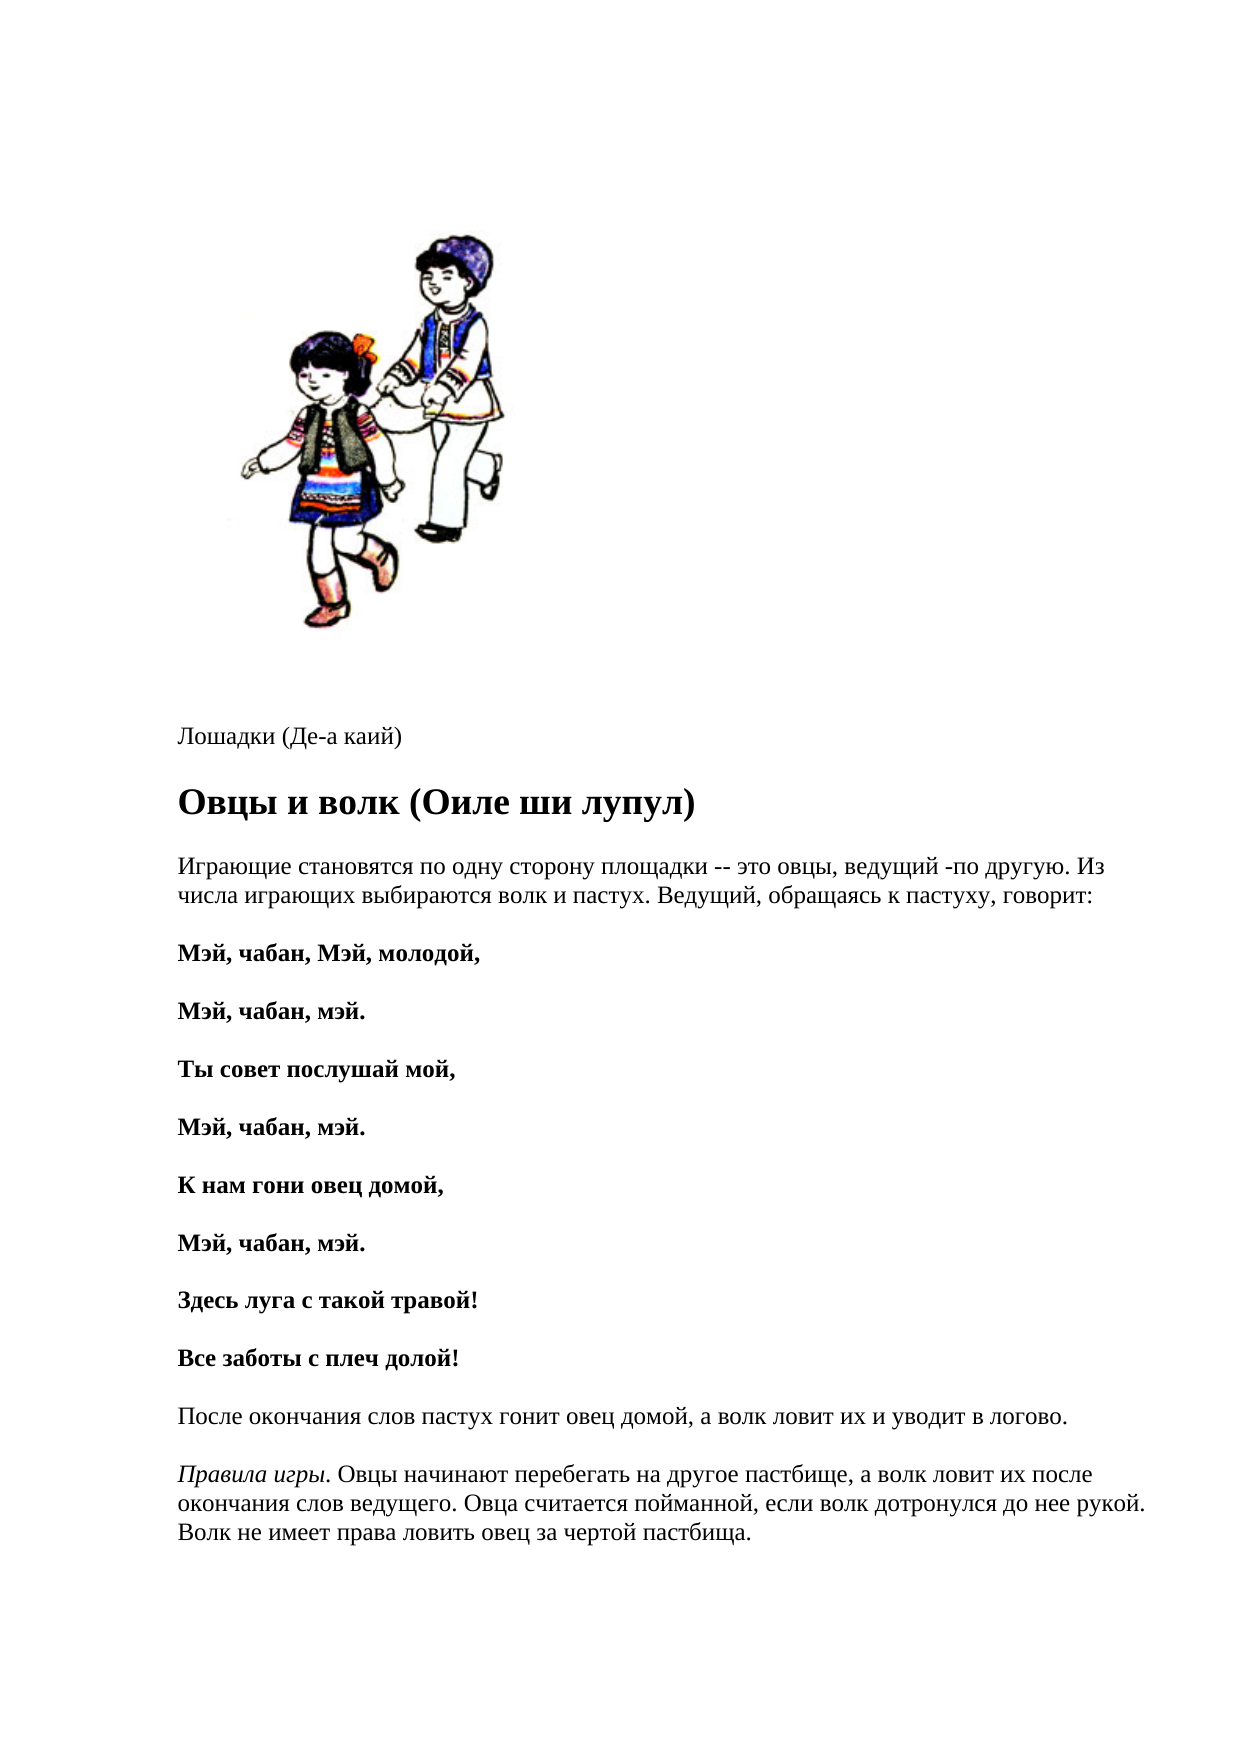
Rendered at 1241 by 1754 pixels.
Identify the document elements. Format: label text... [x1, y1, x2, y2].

text После окончания слов пастух гонит овец домой, а волк ловит их и уводит в логово. [177, 1401, 1152, 1430]
text Мэй, чабан, Мэй, молодой, [177, 938, 1152, 967]
text Все заботы с плеч долой! [177, 1343, 1152, 1372]
text Правила игры. Овцы начинают перебегать на другое пастбище, а волк ловит их после окончания слов ведущего. Овца считается пойманной, если волк дотронулся до нее рукой. Волк не имеет права ловить овец за чертой пастбища. [177, 1459, 1152, 1546]
text Ты совет послушай мой, [177, 1054, 1152, 1083]
text Играющие становятся по одну сторону площадки -- это овцы, ведущий -по другую. Из числа играющих выбираются волк и пастух. Ведущий, обращаясь к пастуху, говорит: [177, 851, 1152, 909]
text Мэй, чабан, мэй. [177, 996, 1152, 1025]
picture [177, 118, 531, 722]
text Мэй, чабан, мэй. [177, 1228, 1152, 1256]
text Мэй, чабан, мэй. [177, 1112, 1152, 1141]
text Овцы и волк (Оиле ши лупул) [177, 779, 1152, 822]
text К нам гони овец домой, [177, 1170, 1152, 1198]
text Здесь луга с такой травой! [177, 1286, 1152, 1314]
